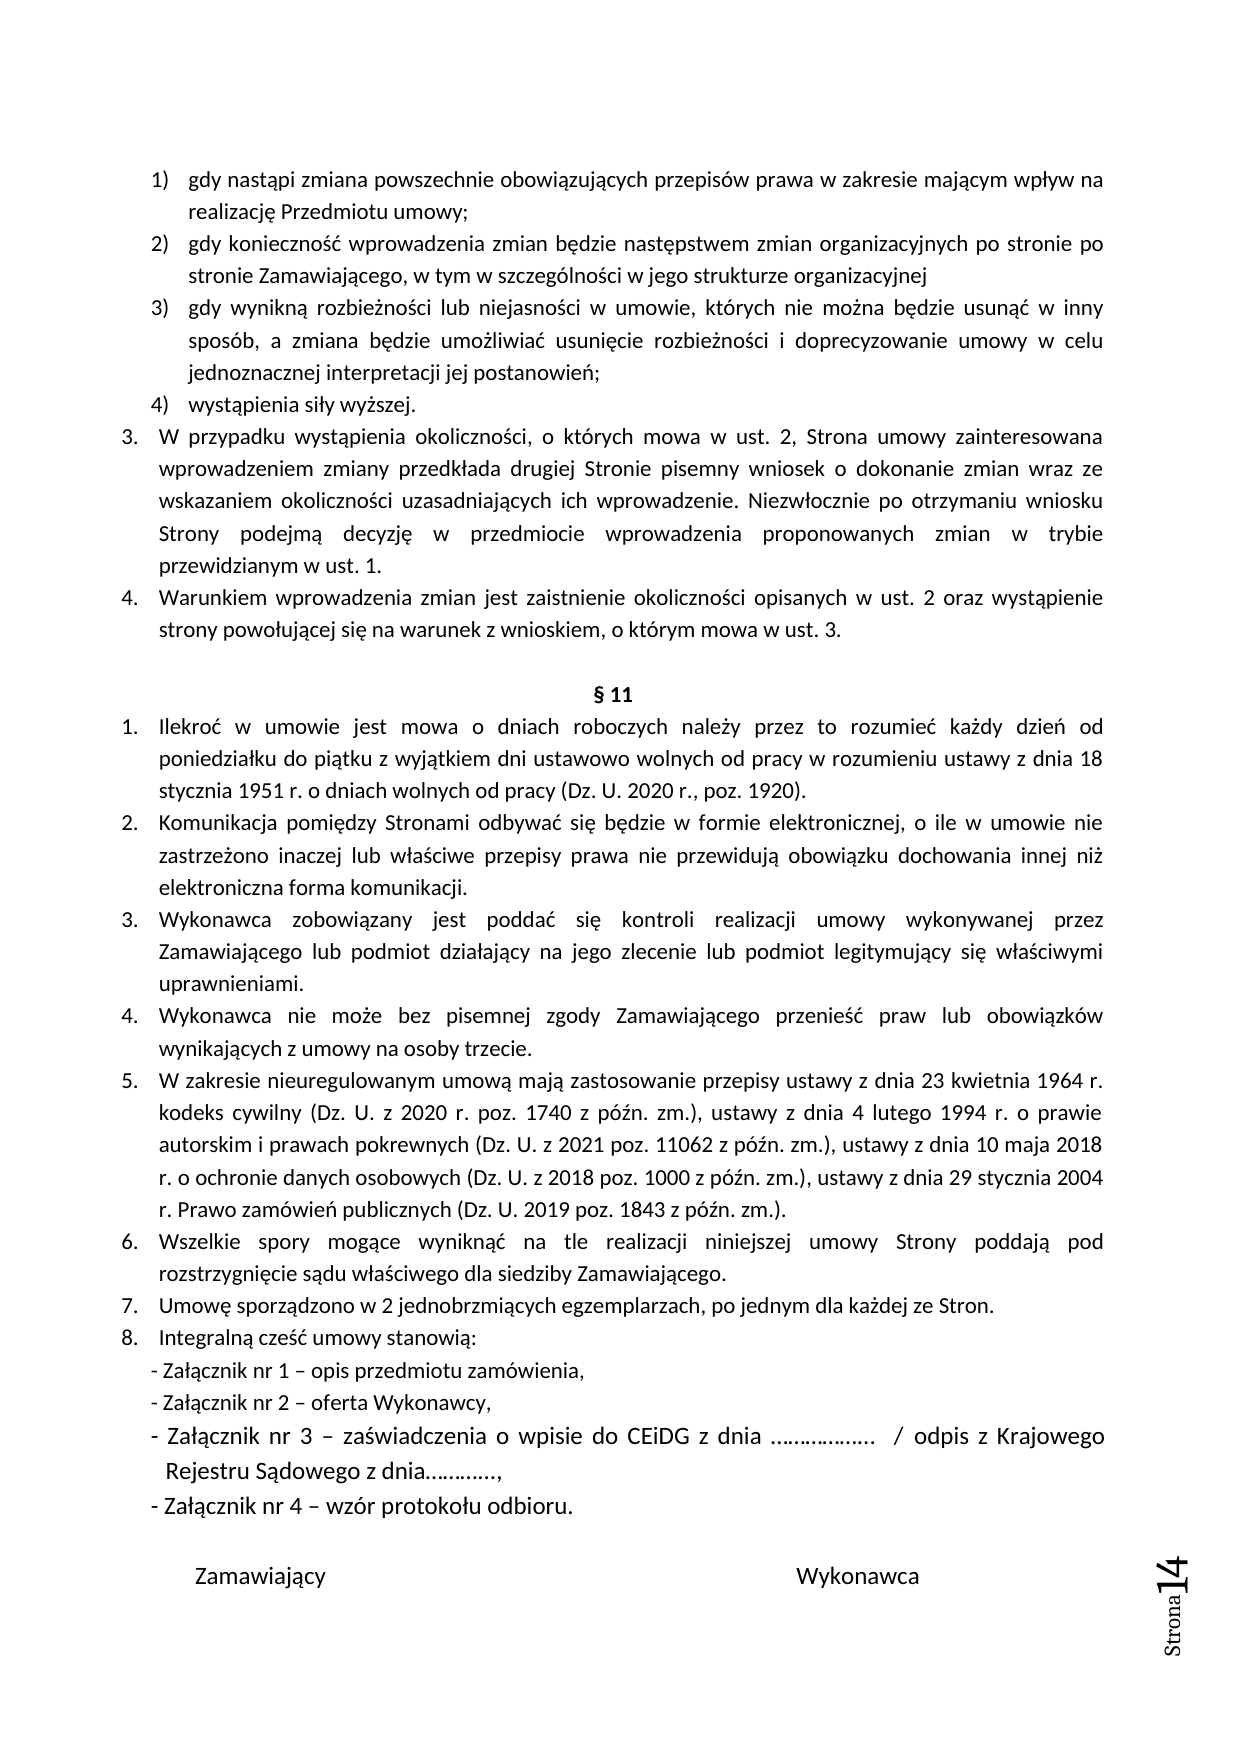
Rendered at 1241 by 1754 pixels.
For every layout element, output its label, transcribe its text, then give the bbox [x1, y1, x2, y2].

text - Załącznik nr 1 – opis przedmiotu zamówienia, [151, 1356, 1105, 1384]
list Wszelkie spory mogące wyniknąć na tle realizacji niniejszej umowy Strony poddają pod rozstrzygnięcie sądu właściwego dla siedziby Zamawiającego. [121, 1227, 1105, 1287]
text - Załącznik nr 4 – wzór protokołu odbioru. [151, 1490, 1105, 1521]
list Ilekroć w umowie jest mowa o dniach roboczych należy przez to rozumieć każdy dzień od poniedziałku do piątku z wyjątkiem dni ustawowo wolnych od pracy w rozumieniu ustawy z dnia 18 stycznia 1951 r. o dniach wolnych od pracy (Dz. U. 2020 r., poz. 1920). [121, 712, 1105, 804]
list W zakresie nieuregulowanym umową mają zastosowanie przepisy ustawy z dnia 23 kwietnia 1964 r. kodeks cywilny (Dz. U. z 2020 r. poz. 1740 z późn. zm.), ustawy z dnia 4 lutego 1994 r. o prawie autorskim i prawach pokrewnych (Dz. U. z 2021 poz. 11062 z późn. zm.), ustawy z dnia 10 maja 2018 r. o ochronie danych osobowych (Dz. U. z 2018 poz. 1000 z późn. zm.), ustawy z dnia 29 stycznia 2004 r. Prawo zamówień publicznych (Dz. U. 2019 poz. 1843 z późn. zm.). [121, 1066, 1105, 1223]
list wystąpienia siły wyższej. [151, 390, 1105, 418]
text - Załącznik nr 2 – oferta Wykonawcy, [151, 1388, 1105, 1416]
list gdy nastąpi zmiana powszechnie obowiązujących przepisów prawa w zakresie mającym wpływ na realizację Przedmiotu umowy; [151, 165, 1105, 225]
text Zamawiający Wykonawca [151, 1560, 1105, 1591]
list Komunikacja pomiędzy Stronami odbywać się będzie w formie elektronicznej, o ile w umowie nie zastrzeżono inaczej lub właściwe przepisy prawa nie przewidują obowiązku dochowania innej niż elektroniczna forma komunikacji. [121, 808, 1105, 901]
list gdy wynikną rozbieżności lub niejasności w umowie, których nie można będzie usunąć w inny sposób, a zmiana będzie umożliwiać usunięcie rozbieżności i doprecyzowanie umowy w celu jednoznacznej interpretacji jej postanowień; [151, 293, 1105, 386]
text § 11 [121, 680, 1105, 708]
text - Załącznik nr 3 – zaświadczenia o wpisie do CEiDG z dnia ……………... / odpis z Krajowego Rejestru Sądowego z dnia………..., [151, 1420, 1105, 1486]
list gdy konieczność wprowadzenia zmian będzie następstwem zmian organizacyjnych po stronie po stronie Zamawiającego, w tym w szczególności w jego strukturze organizacyjnej [151, 229, 1105, 289]
list Wykonawca zobowiązany jest poddać się kontroli realizacji umowy wykonywanej przez Zamawiającego lub podmiot działający na jego zlecenie lub podmiot legitymujący się właściwymi uprawnieniami. [121, 905, 1105, 997]
list Warunkiem wprowadzenia zmian jest zaistnienie okoliczności opisanych w ust. 2 oraz wystąpienie strony powołującej się na warunek z wnioskiem, o którym mowa w ust. 3. [121, 583, 1105, 643]
list Wykonawca nie może bez pisemnej zgody Zamawiającego przenieść praw lub obowiązków wynikających z umowy na osoby trzecie. [121, 1002, 1105, 1062]
list Integralną cześć umowy stanowią: [121, 1323, 1105, 1352]
list W przypadku wystąpienia okoliczności, o których mowa w ust. 2, Strona umowy zainteresowana wprowadzeniem zmiany przedkłada drugiej Stronie pisemny wniosek o dokonanie zmian wraz ze wskazaniem okoliczności uzasadniających ich wprowadzenie. Niezwłocznie po otrzymaniu wniosku Strony podejmą decyzję w przedmiocie wprowadzenia proponowanych zmian w trybie przewidzianym w ust. 1. [121, 422, 1105, 579]
list Umowę sporządzono w 2 jednobrzmiących egzemplarzach, po jednym dla każdej ze Stron. [121, 1291, 1105, 1319]
